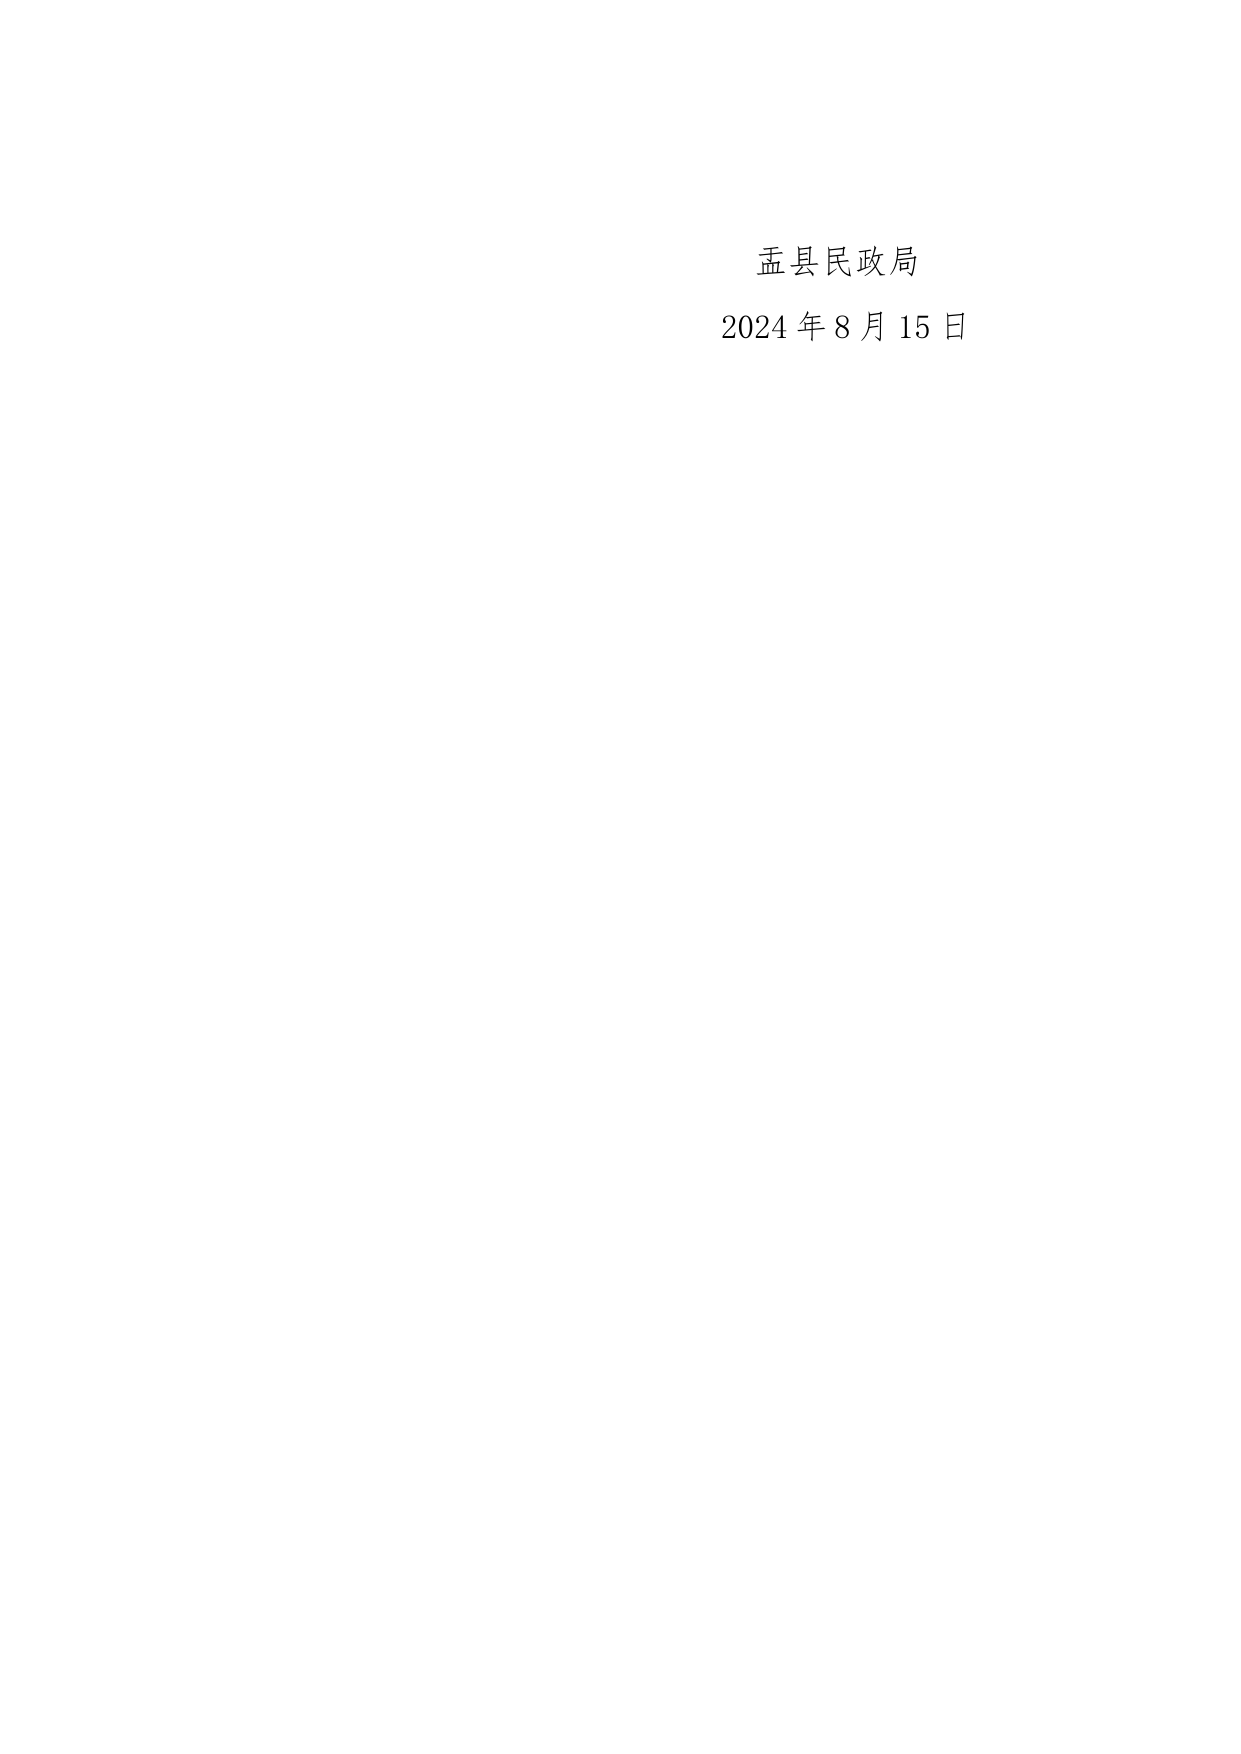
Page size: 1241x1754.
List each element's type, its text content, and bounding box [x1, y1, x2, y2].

text 2024年8月15日 [187, 292, 1053, 357]
text 盂县民政局 [187, 227, 1053, 292]
